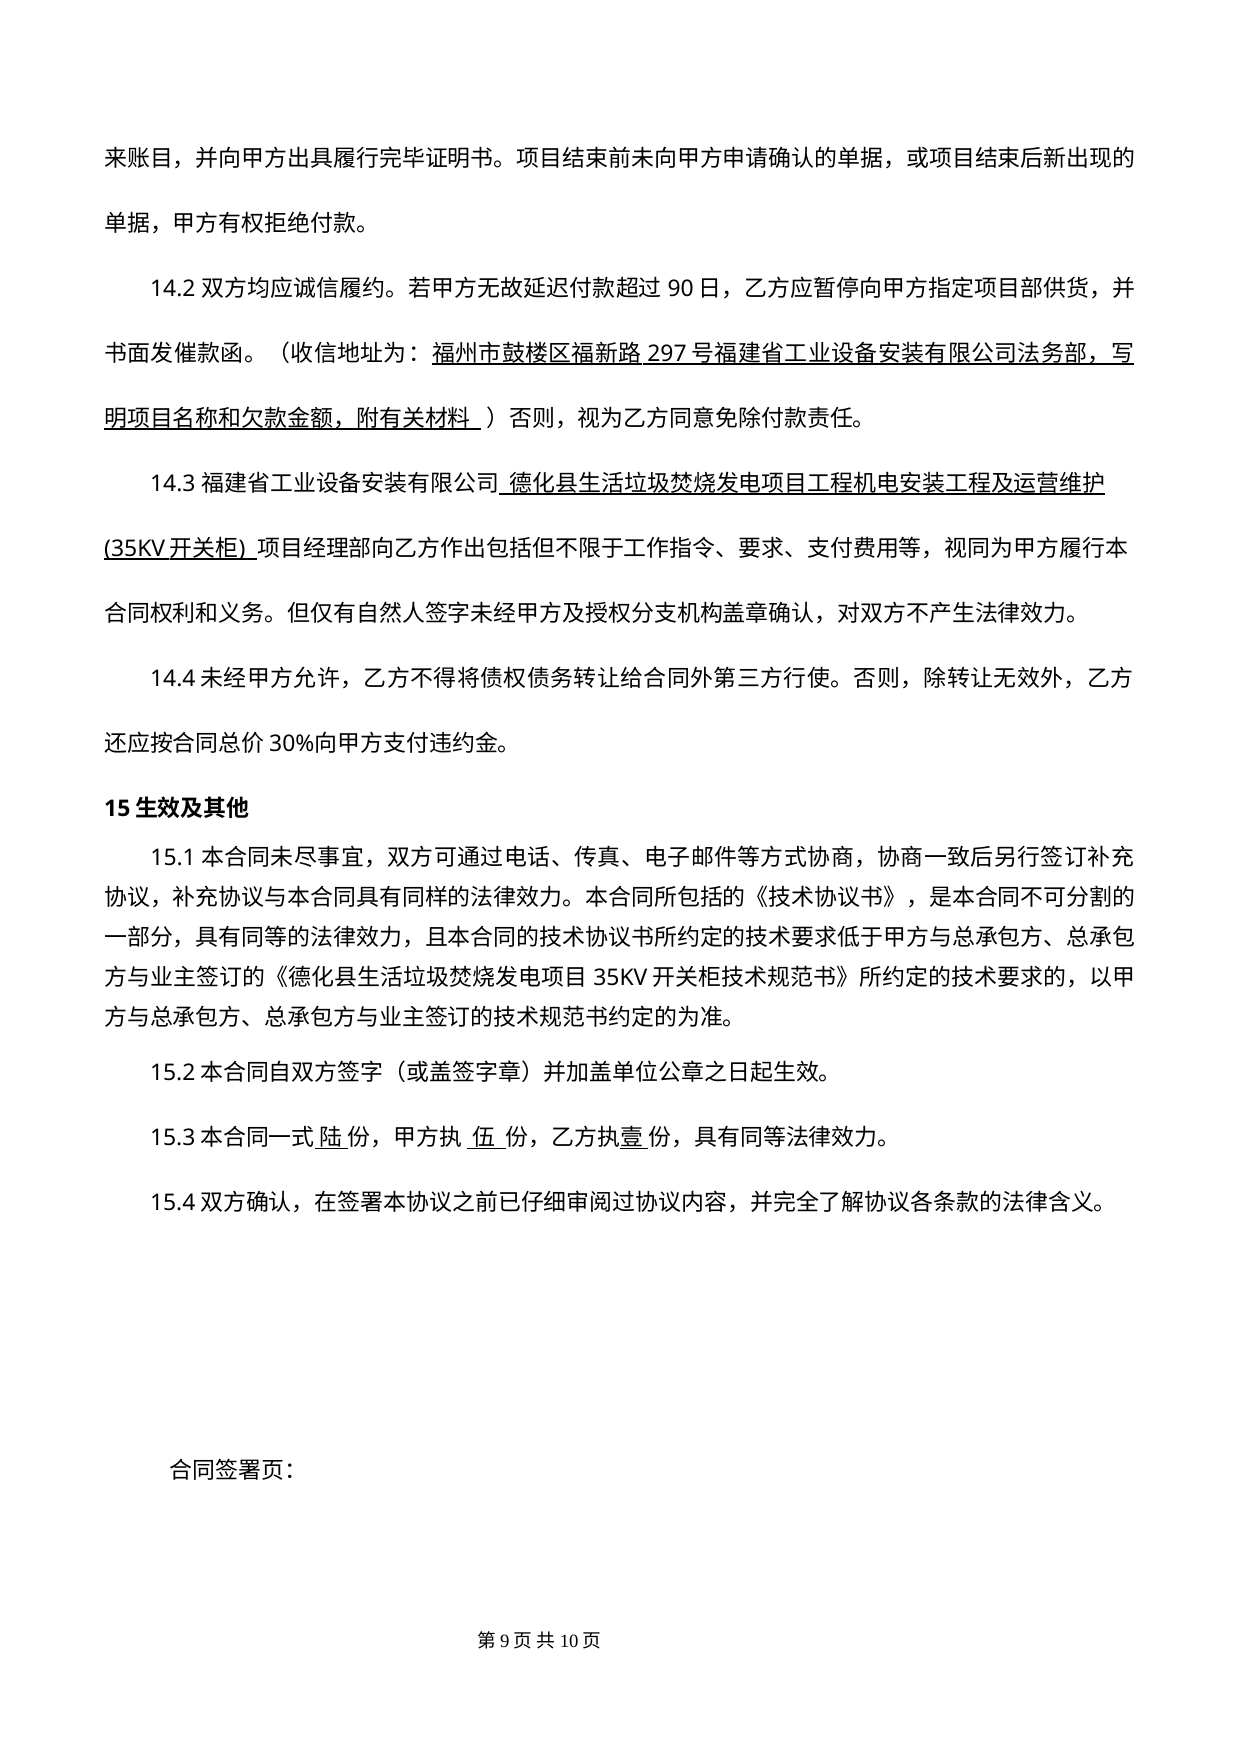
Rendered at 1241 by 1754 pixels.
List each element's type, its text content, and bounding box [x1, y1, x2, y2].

text 合同签署页： [169, 1452, 1136, 1485]
text 15.3本合同一式 陆 份，甲方执 伍 份，乙方执壹 份，具有同等法律效力。 [104, 1103, 1136, 1168]
text 15生效及其他 [104, 774, 1136, 839]
text 15.4双方确认，在签署本协议之前已仔细审阅过协议内容，并完全了解协议各条款的法律含义。 [104, 1168, 1136, 1233]
text 15.1本合同未尽事宜，双方可通过电话、传真、电子邮件等方式协商，协商一致后另行签订补充协议，补充协议与本合同具有同样的法律效力。本合同所包括的《技术协议书》，是本合同不可分割的一部分，具有同等的法律效力，且本合同的技术协议书所约定的技术要求低于甲方与总承包方、总承包方与业主签订的《德化县生活垃圾焚烧发电项目35KV开关柜技术规范书》所约定的技术要求的，以甲方与总承包方、总承包方与业主签订的技术规范书约定的为准。 [104, 839, 1136, 1032]
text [104, 124, 1136, 254]
text 14.3 福建省工业设备安装有限公司 德化县生活垃圾焚烧发电项目工程机电安装工程及运营维护(35KV开关柜) 项目经理部向乙方作出包括但不限于工作指令、要求、支付费用等，视同为甲方履行本合同权利和义务。但仅有自然人签字未经甲方及授权分支机构盖章确认，对双方不产生法律效力。 [104, 449, 1136, 644]
text 14.4未经甲方允许，乙方不得将债权债务转让给合同外第三方行使。否则，除转让无效外，乙方还应按合同总价30%向甲方支付违约金。 [104, 644, 1136, 774]
text 14.2 双方均应诚信履约。若甲方无故延迟付款超过90日，乙方应暂停向甲方指定项目部供货，并书面发催款函。（收信地址为：福州市鼓楼区福新路297号福建省工业设备安装有限公司法务部，写明项目名称和欠款金额，附有关材料 ）否则，视为乙方同意免除付款责任。 [104, 254, 1136, 449]
text 15.2本合同自双方签字（或盖签字章）并加盖单位公章之日起生效。 [104, 1038, 1136, 1103]
